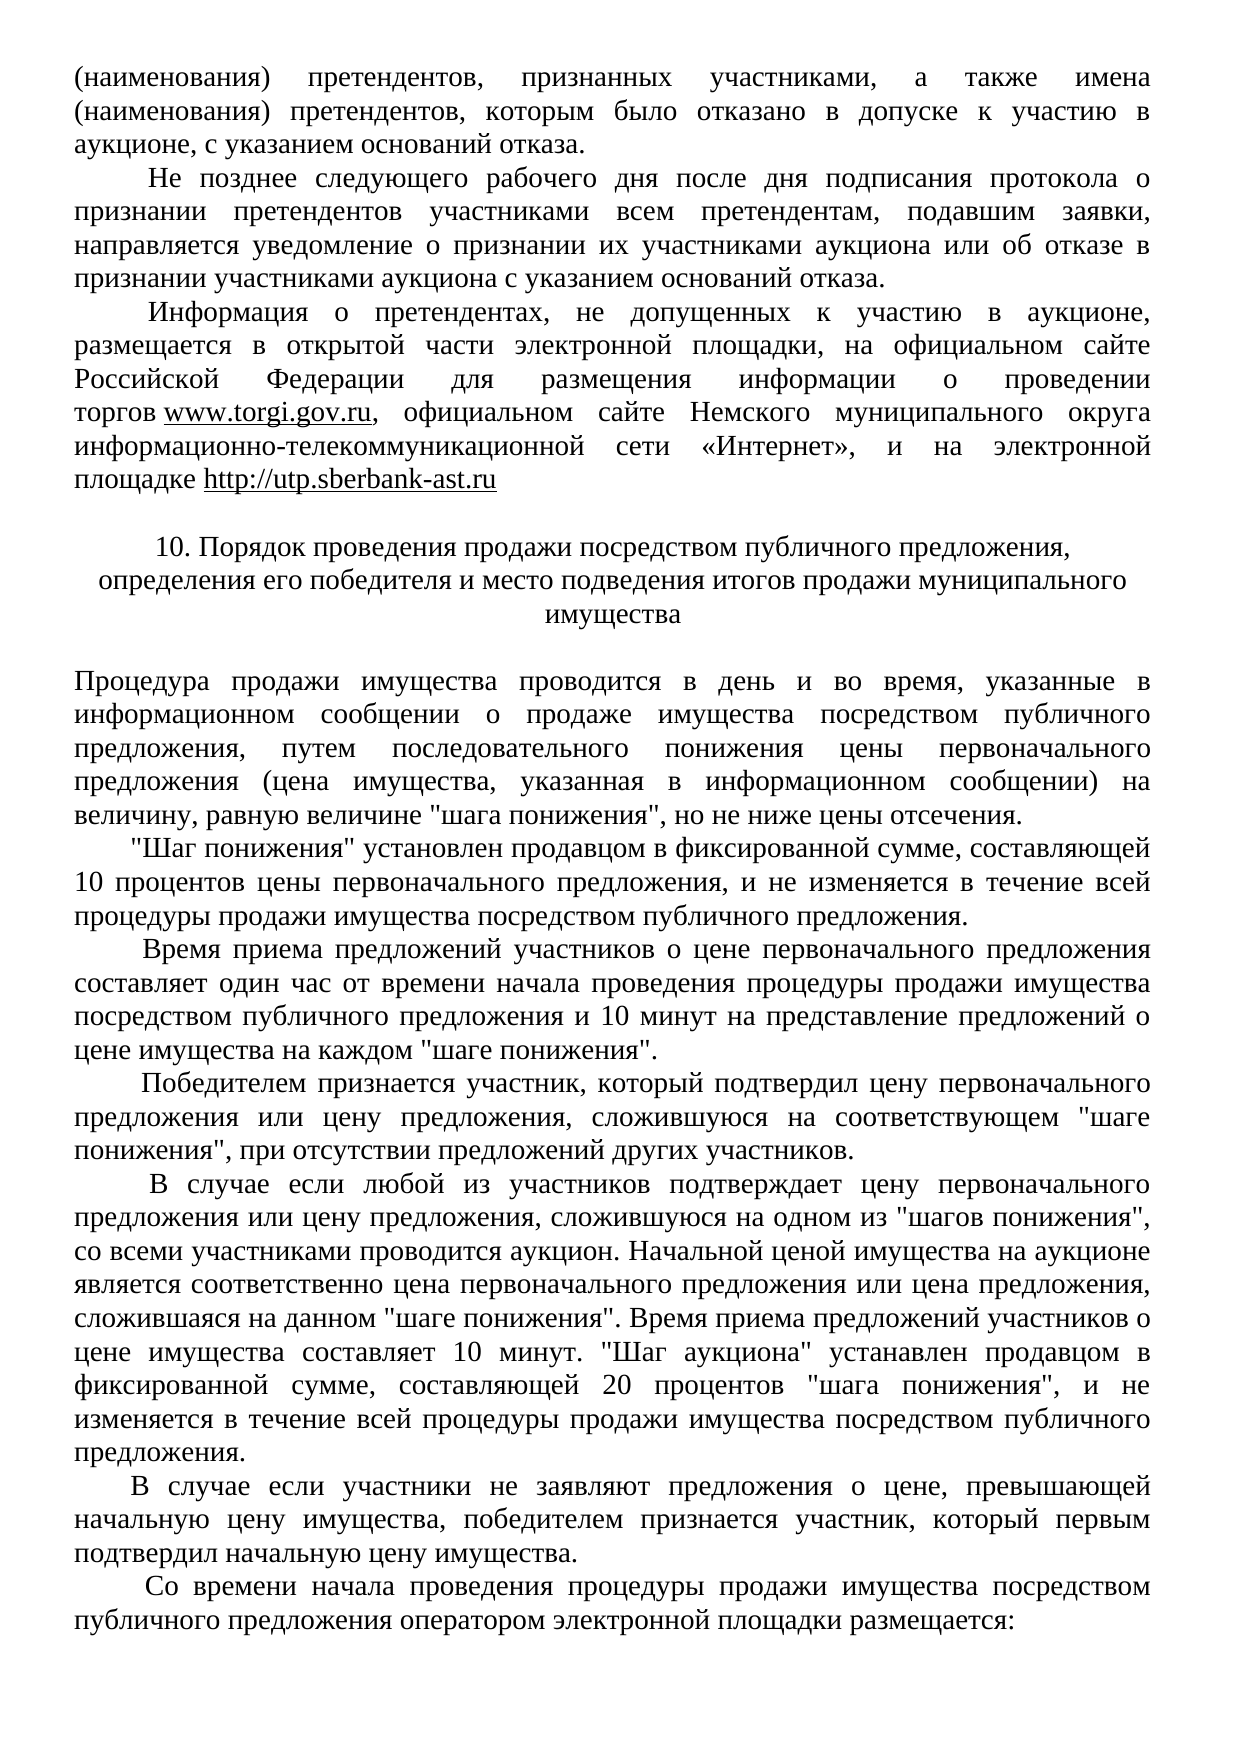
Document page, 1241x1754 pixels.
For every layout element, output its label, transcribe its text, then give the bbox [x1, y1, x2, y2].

text Не позднее следующего рабочего дня после дня подписания протокола о признании претендентов участниками всем претендентам, подавшим заявки, направляется уведомление о признании их участниками аукциона или об отказе в признании участниками аукциона с указанием оснований отказа. [74, 160, 1152, 294]
text В случае если любой из участников подтверждает цену первоначального предложения или цену предложения, сложившуюся на одном из "шагов понижения", со всеми участниками проводится аукцион. Начальной ценой имущества на аукционе является соответственно цена первоначального предложения или цена предложения, сложившаяся на данном "шаге понижения". Время приема предложений участников о цене имущества составляет 10 минут. "Шаг аукциона" устанавлен продавцом в фиксированной сумме, составляющей 20 процентов "шага понижения", и не изменяется в течение всей процедуры продажи имущества посредством публичного предложения. [74, 1166, 1152, 1468]
text 10. Порядок проведения продажи посредством публичного предложения, определения его победителя и место подведения итогов продажи муниципального имущества [74, 529, 1152, 629]
text Победителем признается участник, который подтвердил цену первоначального предложения или цену предложения, сложившуюся на соответствующем "шаге понижения", при отсутствии предложений других участников. [74, 1065, 1152, 1166]
text Процедура продажи имущества проводится в день и во время, указанные в информационном сообщении о продаже имущества посредством публичного предложения, путем последовательного понижения цены первоначального предложения (цена имущества, указанная в информационном сообщении) на величину, равную величине "шага понижения", но не ниже цены отсечения. [74, 663, 1152, 831]
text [74, 59, 1152, 160]
text Со времени начала проведения процедуры продажи имущества посредством публичного предложения оператором электронной площадки размещается: [74, 1568, 1152, 1636]
text В случае если участники не заявляют предложения о цене, превышающей начальную цену имущества, победителем признается участник, который первым подтвердил начальную цену имущества. [74, 1468, 1152, 1568]
text "Шаг понижения" установлен продавцом в фиксированной сумме, составляющей 10 процентов цены первоначального предложения, и не изменяется в течение всей процедуры продажи имущества посредством публичного предложения. [74, 831, 1152, 931]
text Время приема предложений участников о цене первоначального предложения составляет один час от времени начала проведения процедуры продажи имущества посредством публичного предложения и 10 минут на представление предложений о цене имущества на каждом "шаге понижения". [74, 931, 1152, 1065]
text Информация о претендентах, не допущенных к участию в аукционе, размещается в открытой части электронной площадки, на официальном сайте Российской Федерации для размещения информации о проведении торгов www.torgi.gov.ru, официальном сайте Немского муниципального округа информационно-телекоммуникационной сети «Интернет», и на электронной площадке http://utp.sberbank-ast.ru [74, 294, 1152, 495]
